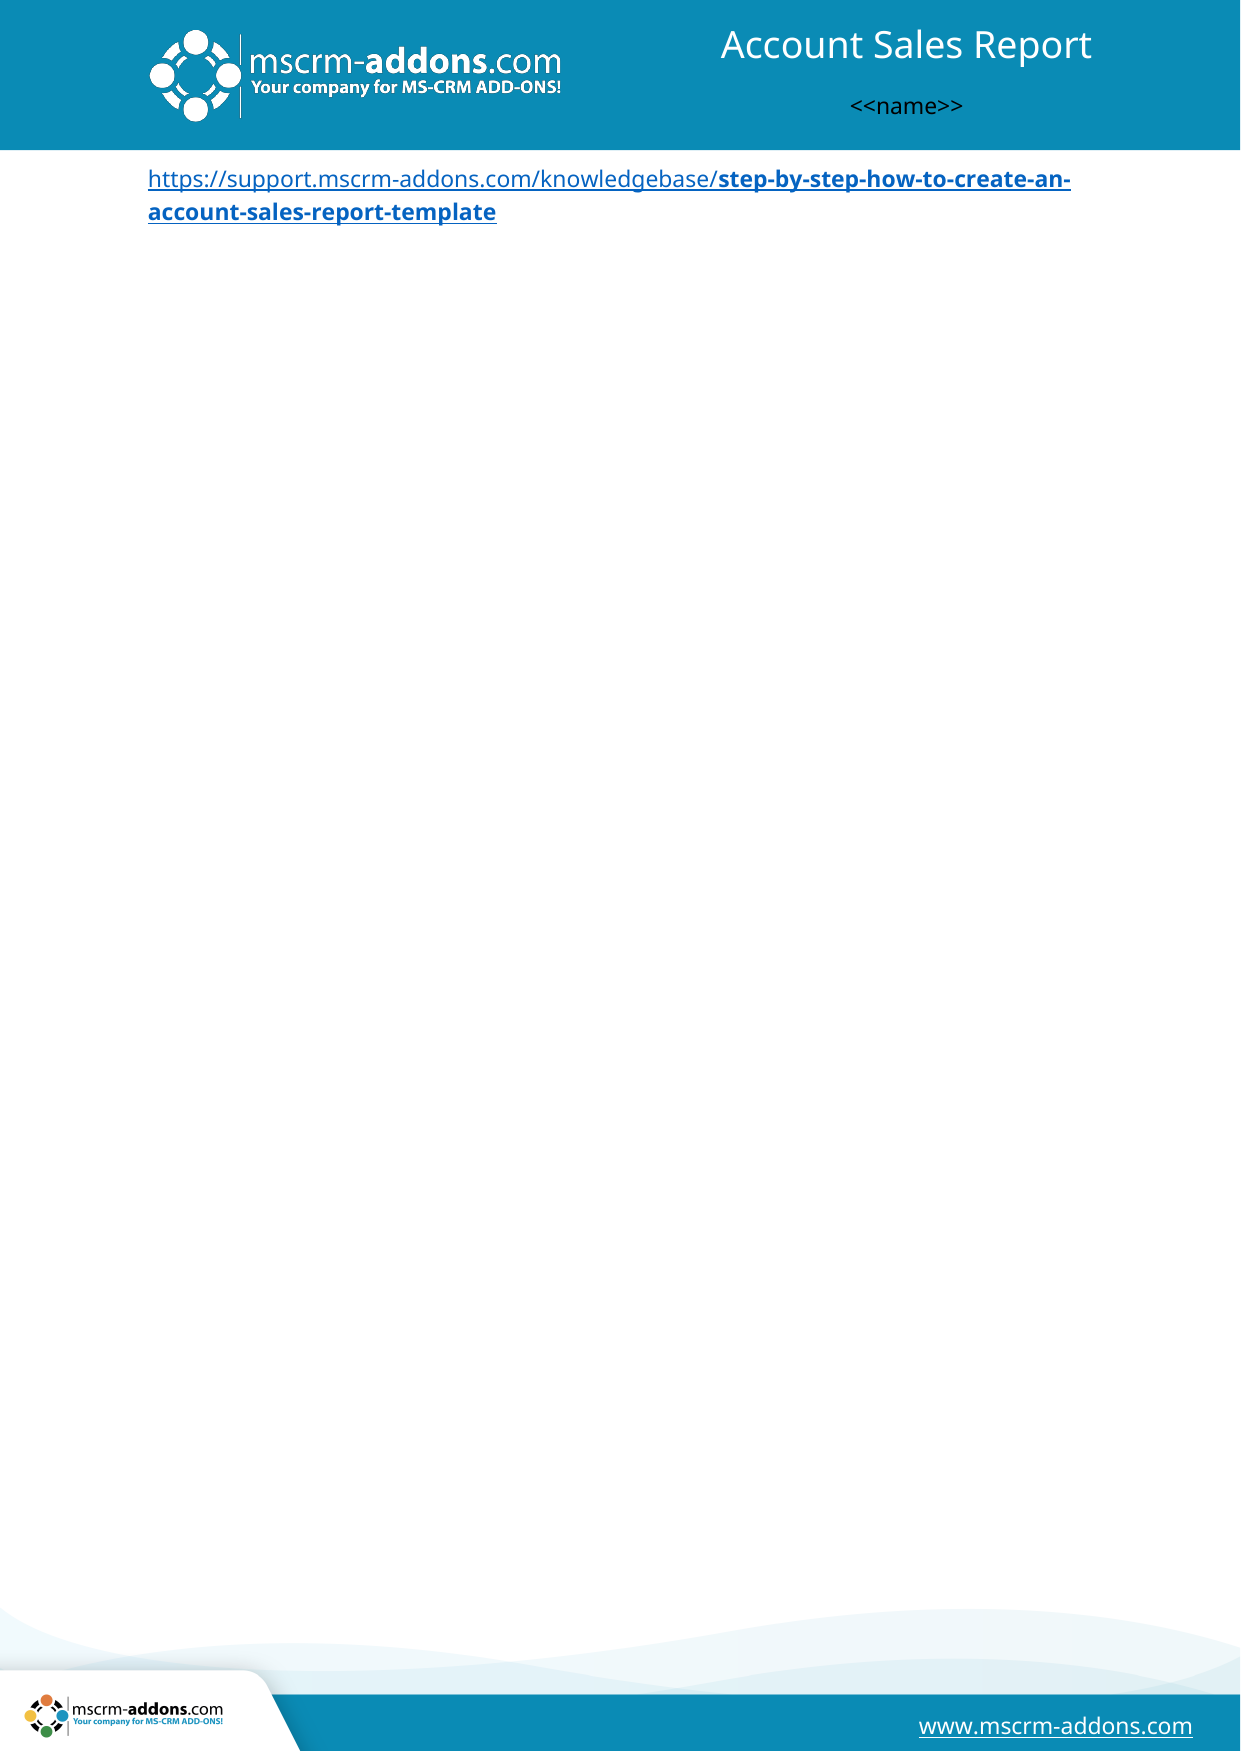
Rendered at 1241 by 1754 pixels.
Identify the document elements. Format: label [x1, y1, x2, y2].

picture [540, 55, 560, 73]
picture [217, 64, 241, 87]
picture [281, 55, 292, 73]
picture [177, 57, 185, 67]
picture [283, 84, 288, 93]
picture [535, 81, 545, 93]
picture [361, 84, 369, 97]
picture [163, 43, 179, 60]
picture [403, 81, 411, 93]
picture [0, 1600, 1241, 1751]
picture [207, 57, 215, 66]
picture [177, 85, 187, 95]
picture [430, 54, 448, 73]
picture [381, 84, 397, 93]
picture [419, 81, 432, 93]
picture [164, 91, 180, 108]
picture [503, 81, 532, 93]
picture [212, 43, 228, 59]
picture [374, 80, 379, 93]
picture [411, 81, 416, 93]
picture [408, 47, 426, 73]
picture [452, 55, 469, 73]
picture [294, 84, 300, 93]
picture [548, 81, 555, 93]
picture [204, 86, 215, 95]
picture [261, 84, 280, 93]
picture [252, 81, 261, 93]
picture [434, 81, 444, 93]
picture [266, 55, 276, 73]
picture [497, 55, 510, 73]
picture [150, 64, 174, 87]
picture [330, 84, 348, 97]
picture [446, 81, 470, 93]
picture [302, 84, 327, 93]
picture [184, 31, 208, 54]
picture [251, 55, 265, 73]
picture [367, 54, 382, 73]
picture [514, 55, 530, 73]
picture [331, 55, 341, 73]
picture [296, 55, 308, 73]
picture [313, 55, 321, 73]
picture [326, 55, 330, 73]
picture [474, 55, 486, 73]
picture [184, 98, 207, 121]
picture [212, 92, 228, 108]
picture [489, 81, 500, 93]
picture [386, 47, 404, 73]
picture [477, 81, 487, 93]
picture [535, 55, 539, 73]
picture [342, 55, 351, 73]
